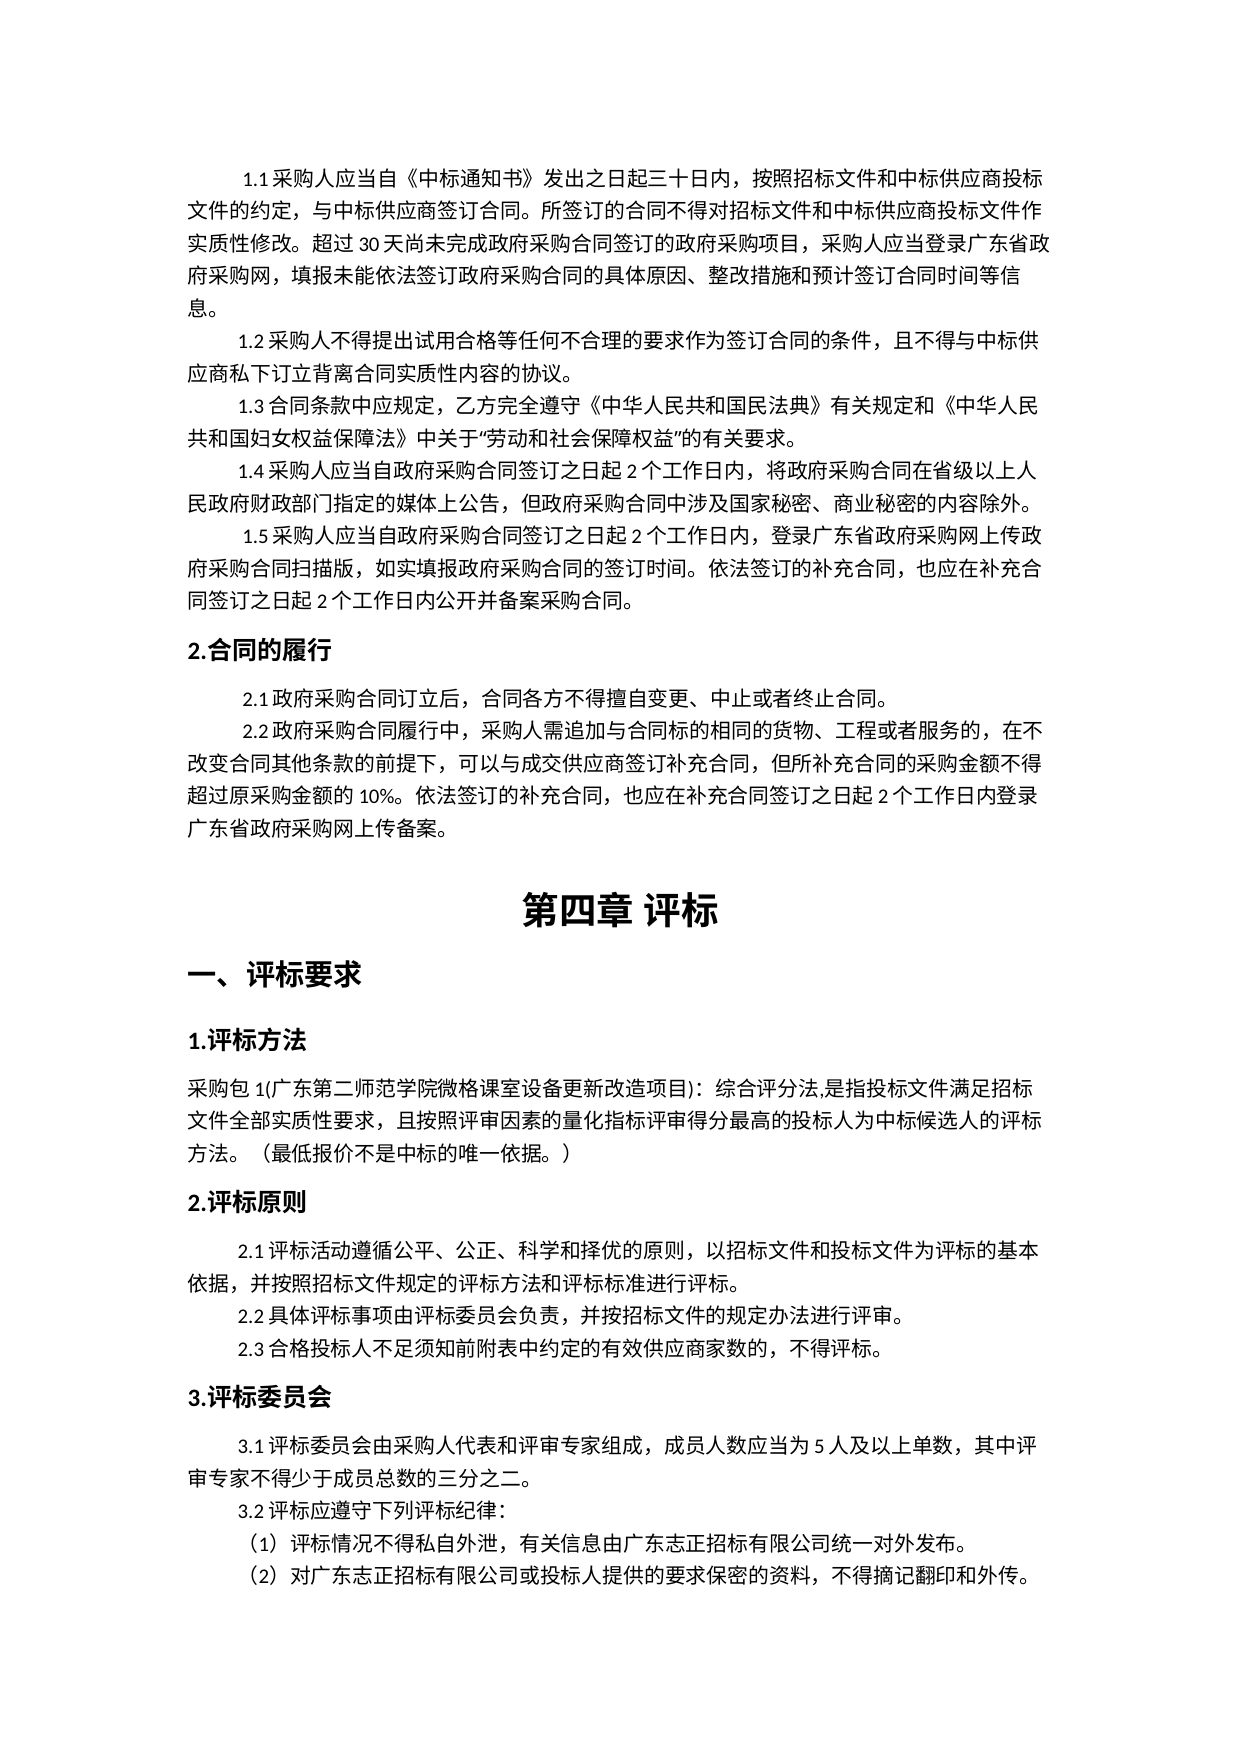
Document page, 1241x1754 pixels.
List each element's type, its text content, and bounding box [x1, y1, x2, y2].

text 1.5采购人应当自政府采购合同签订之日起2个工作日内，登录广东省政府采购网上传政府采购合同扫描版，如实填报政府采购合同的签订时间。依法签订的补充合同，也应在补充合同签订之日起2个工作日内公开并备案采购合同。 [187, 519, 1053, 617]
text 1.3合同条款中应规定，乙方完全遵守《中华人民共和国民法典》有关规定和《中华人民共和国妇女权益保障法》中关于“劳动和社会保障权益”的有关要求。 [187, 389, 1053, 454]
text 采购包1(广东第二师范学院微格课室设备更新改造项目)：综合评分法,是指投标文件满足招标文件全部实质性要求，且按照评审因素的量化指标评审得分最高的投标人为中标候选人的评标方法。（最低报价不是中标的唯一依据。） [187, 1072, 1053, 1169]
text 2.评标原则 [187, 1169, 1053, 1234]
text 2.1评标活动遵循公平、公正、科学和择优的原则，以招标文件和投标文件为评标的基本依据，并按照招标文件规定的评标方法和评标标准进行评标。 [187, 1234, 1053, 1299]
text 3.2评标应遵守下列评标纪律： [187, 1494, 1053, 1527]
text 2.2政府采购合同履行中，采购人需追加与合同标的相同的货物、工程或者服务的，在不改变合同其他条款的前提下，可以与成交供应商签订补充合同，但所补充合同的采购金额不得超过原采购金额的10%。依法签订的补充合同，也应在补充合同签订之日起2个工作日内登录广东省政府采购网上传备案。 [187, 714, 1053, 844]
text 1.1采购人应当自《中标通知书》发出之日起三十日内，按照招标文件和中标供应商投标文件的约定，与中标供应商签订合同。所签订的合同不得对招标文件和中标供应商投标文件作实质性修改。超过30天尚未完成政府采购合同签订的政府采购项目，采购人应当登录广东省政府采购网，填报未能依法签订政府采购合同的具体原因、整改措施和预计签订合同时间等信息。 [187, 162, 1053, 324]
text （2）对广东志正招标有限公司或投标人提供的要求保密的资料，不得摘记翻印和外传。 [187, 1559, 1053, 1592]
text 第四章 评标 [187, 877, 1053, 942]
text 1.2采购人不得提出试用合格等任何不合理的要求作为签订合同的条件，且不得与中标供应商私下订立背离合同实质性内容的协议。 [187, 324, 1053, 389]
text 2.合同的履行 [187, 617, 1053, 682]
text 2.2具体评标事项由评标委员会负责，并按招标文件的规定办法进行评审。 [187, 1299, 1053, 1332]
text （1）评标情况不得私自外泄，有关信息由广东志正招标有限公司统一对外发布。 [187, 1527, 1053, 1559]
text 一、评标要求 [187, 942, 1053, 1007]
text 2.1政府采购合同订立后，合同各方不得擅自变更、中止或者终止合同。 [187, 682, 1053, 714]
text 1.4采购人应当自政府采购合同签订之日起2个工作日内，将政府采购合同在省级以上人民政府财政部门指定的媒体上公告，但政府采购合同中涉及国家秘密、商业秘密的内容除外。 [187, 454, 1053, 519]
text 1.评标方法 [187, 1007, 1053, 1072]
text 3.1评标委员会由采购人代表和评审专家组成，成员人数应当为5人及以上单数，其中评审专家不得少于成员总数的三分之二。 [187, 1429, 1053, 1494]
text 2.3合格投标人不足须知前附表中约定的有效供应商家数的，不得评标。 [187, 1332, 1053, 1364]
text 3.评标委员会 [187, 1364, 1053, 1429]
